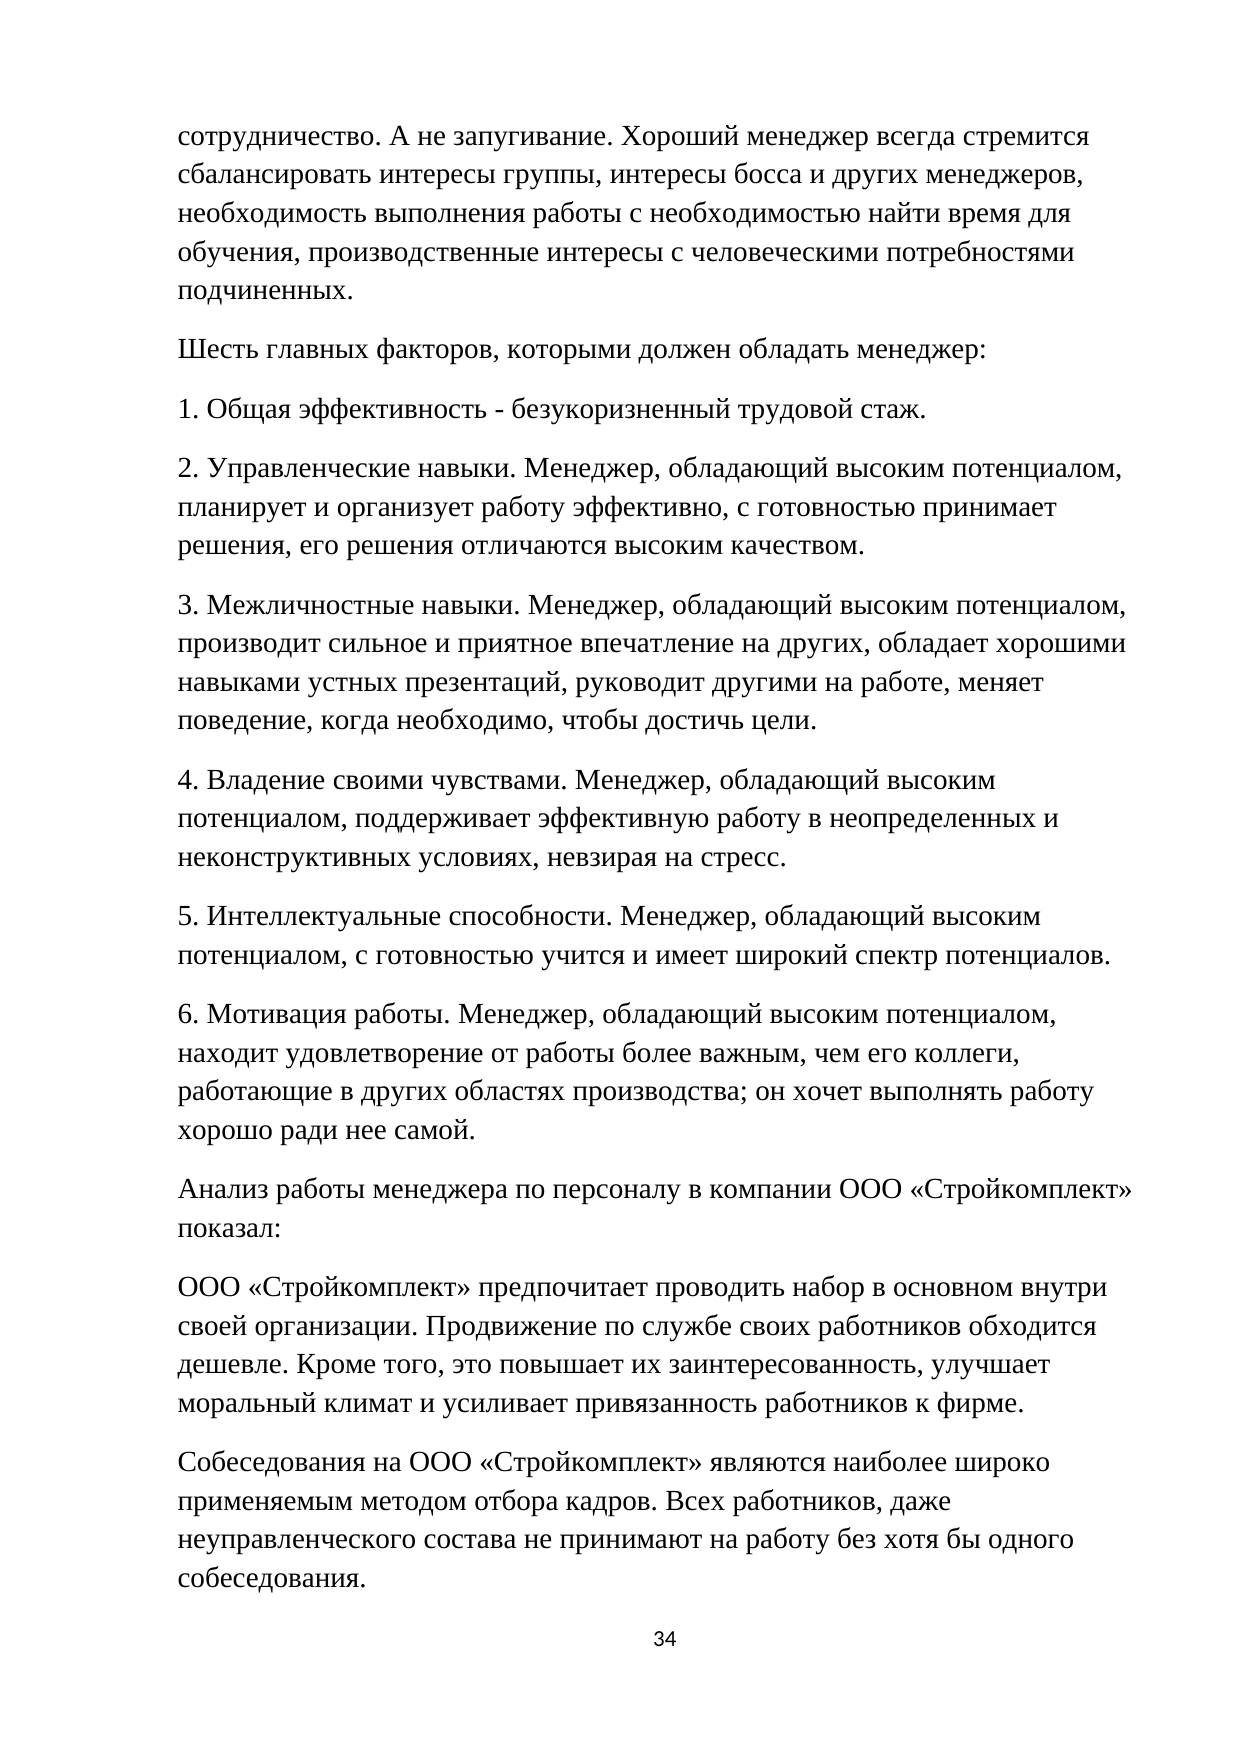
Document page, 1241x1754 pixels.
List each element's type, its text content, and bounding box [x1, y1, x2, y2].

text ООО «Стройкомплект» предпочитает проводить набор в основном внутри своей организации. Продвижение по службе своих работников обходится дешевле. Кроме того, это повышает их заинтересованность, улучшает моральный климат и усиливает привязанность работников к фирме. [177, 1269, 1152, 1418]
text Собеседования на ООО «Стройкомплект» являются наиболее широко применяемым методом отбора кадров. Всех работников, даже неуправленческого состава не принимают на работу без хотя бы одного собеседования. [177, 1444, 1152, 1593]
text 5. Интеллектуальные способности. Менеджер, обладающий высоким потенциалом, с готовностью учится и имеет широкий спектр потенциалов. [177, 898, 1152, 970]
text 1. Общая эффективность - безукоризненный трудовой стаж. [177, 391, 1152, 424]
text 6. Мотивация работы. Менеджер, обладающий высоким потенциалом, находит удовлетворение от работы более важным, чем его коллеги, работающие в других областях производства; он хочет выполнять работу хорошо ради нее самой. [177, 996, 1152, 1145]
text Анализ работы менеджера по персоналу в компании ООО «Стройкомплект» показал: [177, 1171, 1152, 1243]
text 2. Управленческие навыки. Менеджер, обладающий высоким потенциалом, планирует и организует работу эффективно, с готовностью принимает решения, его решения отличаются высоким качеством. [177, 450, 1152, 561]
text 4. Владение своими чувствами. Менеджер, обладающий высоким потенциалом, поддерживает эффективную работу в неопределенных и неконструктивных условиях, невзирая на стресс. [177, 762, 1152, 872]
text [177, 118, 1152, 306]
text 3. Межличностные навыки. Менеджер, обладающий высоким потенциалом, производит сильное и приятное впечатление на других, обладает хорошими навыками устных презентаций, руководит другими на работе, меняет поведение, когда необходимо, чтобы достичь цели. [177, 587, 1152, 736]
text Шесть главных факторов, которыми должен обладать менеджер: [177, 332, 1152, 365]
